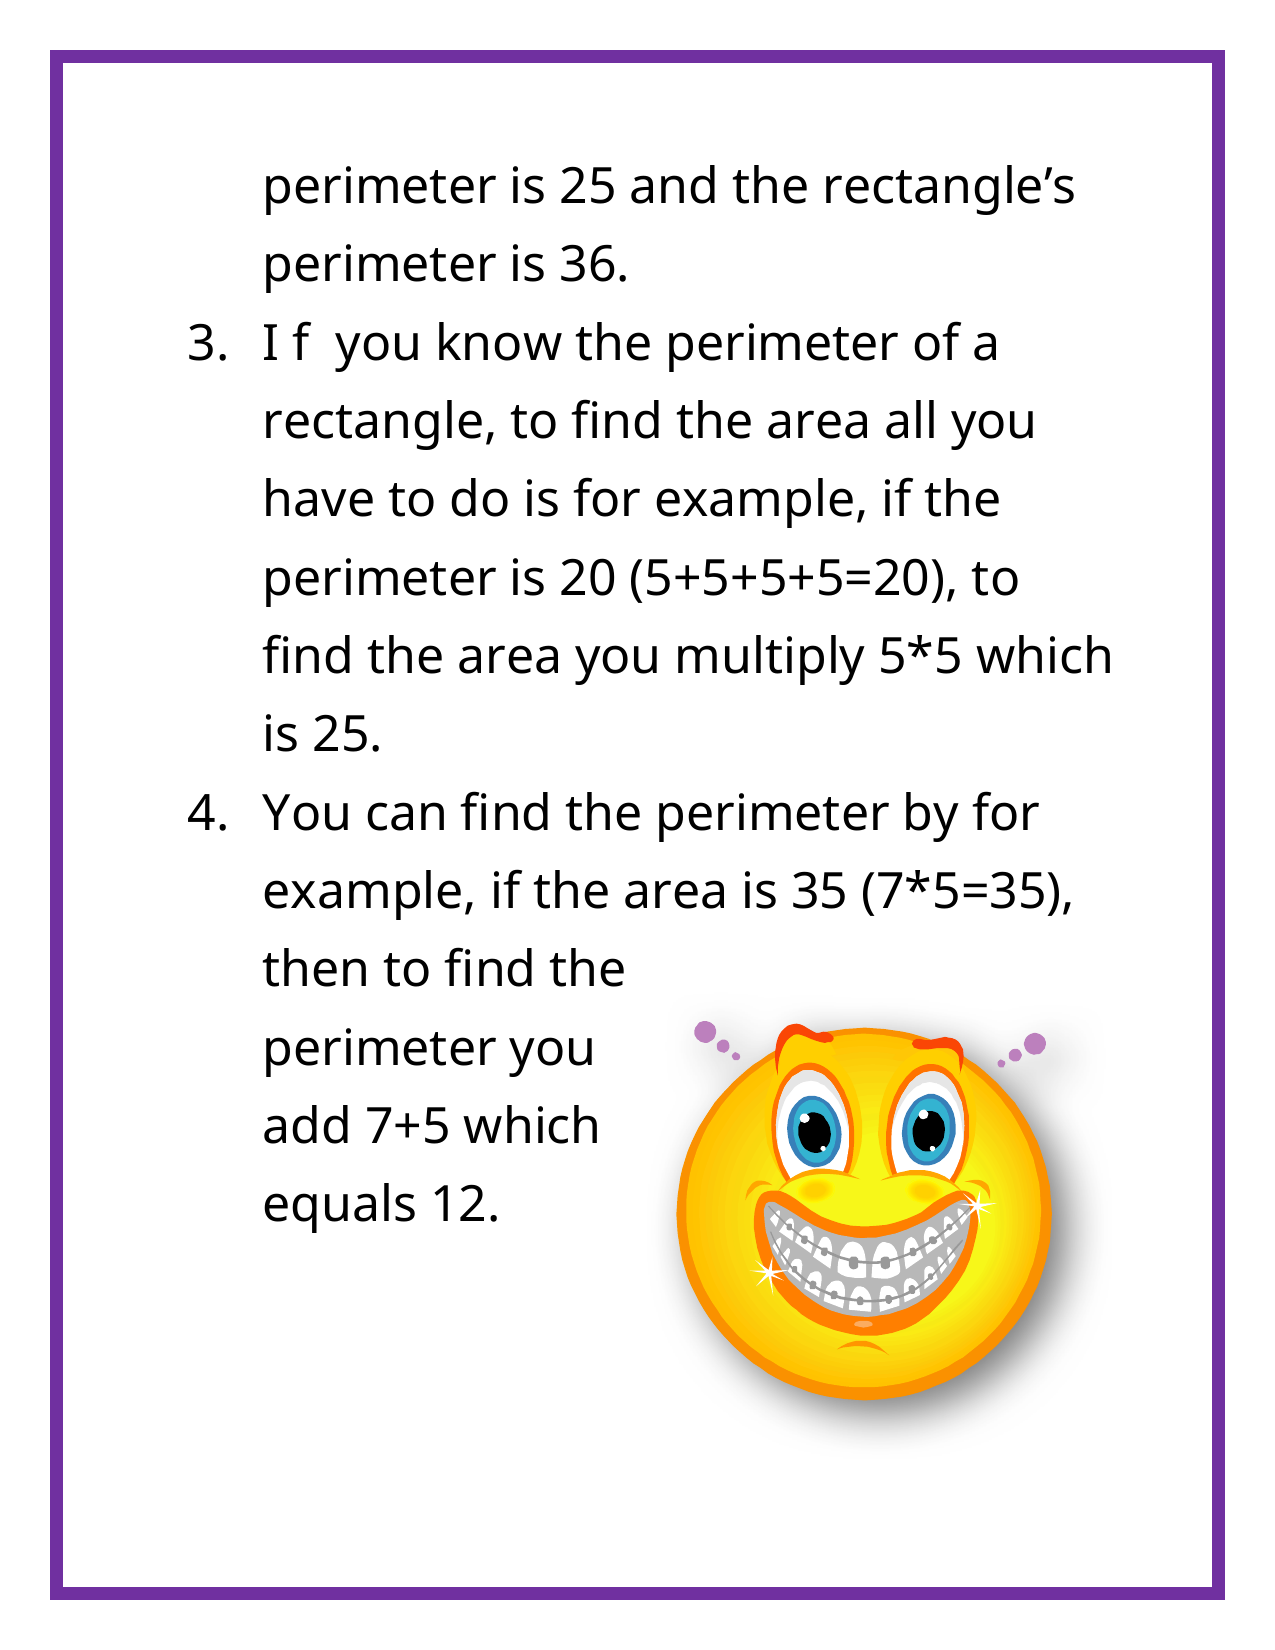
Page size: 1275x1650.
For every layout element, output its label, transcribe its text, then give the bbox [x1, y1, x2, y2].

list You can find the perimeter by for example, if the area is 35 (7*5=35), then to find the perimeter you add 7+5 which equals 12. [187, 777, 1125, 1236]
list I f you know the perimeter of a rectangle, to find the area all you have to do is for example, if the perimeter is 20 (5+5+5+5=20), to find the area you multiply 5*5 which is 25. [187, 307, 1125, 766]
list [187, 150, 1125, 296]
